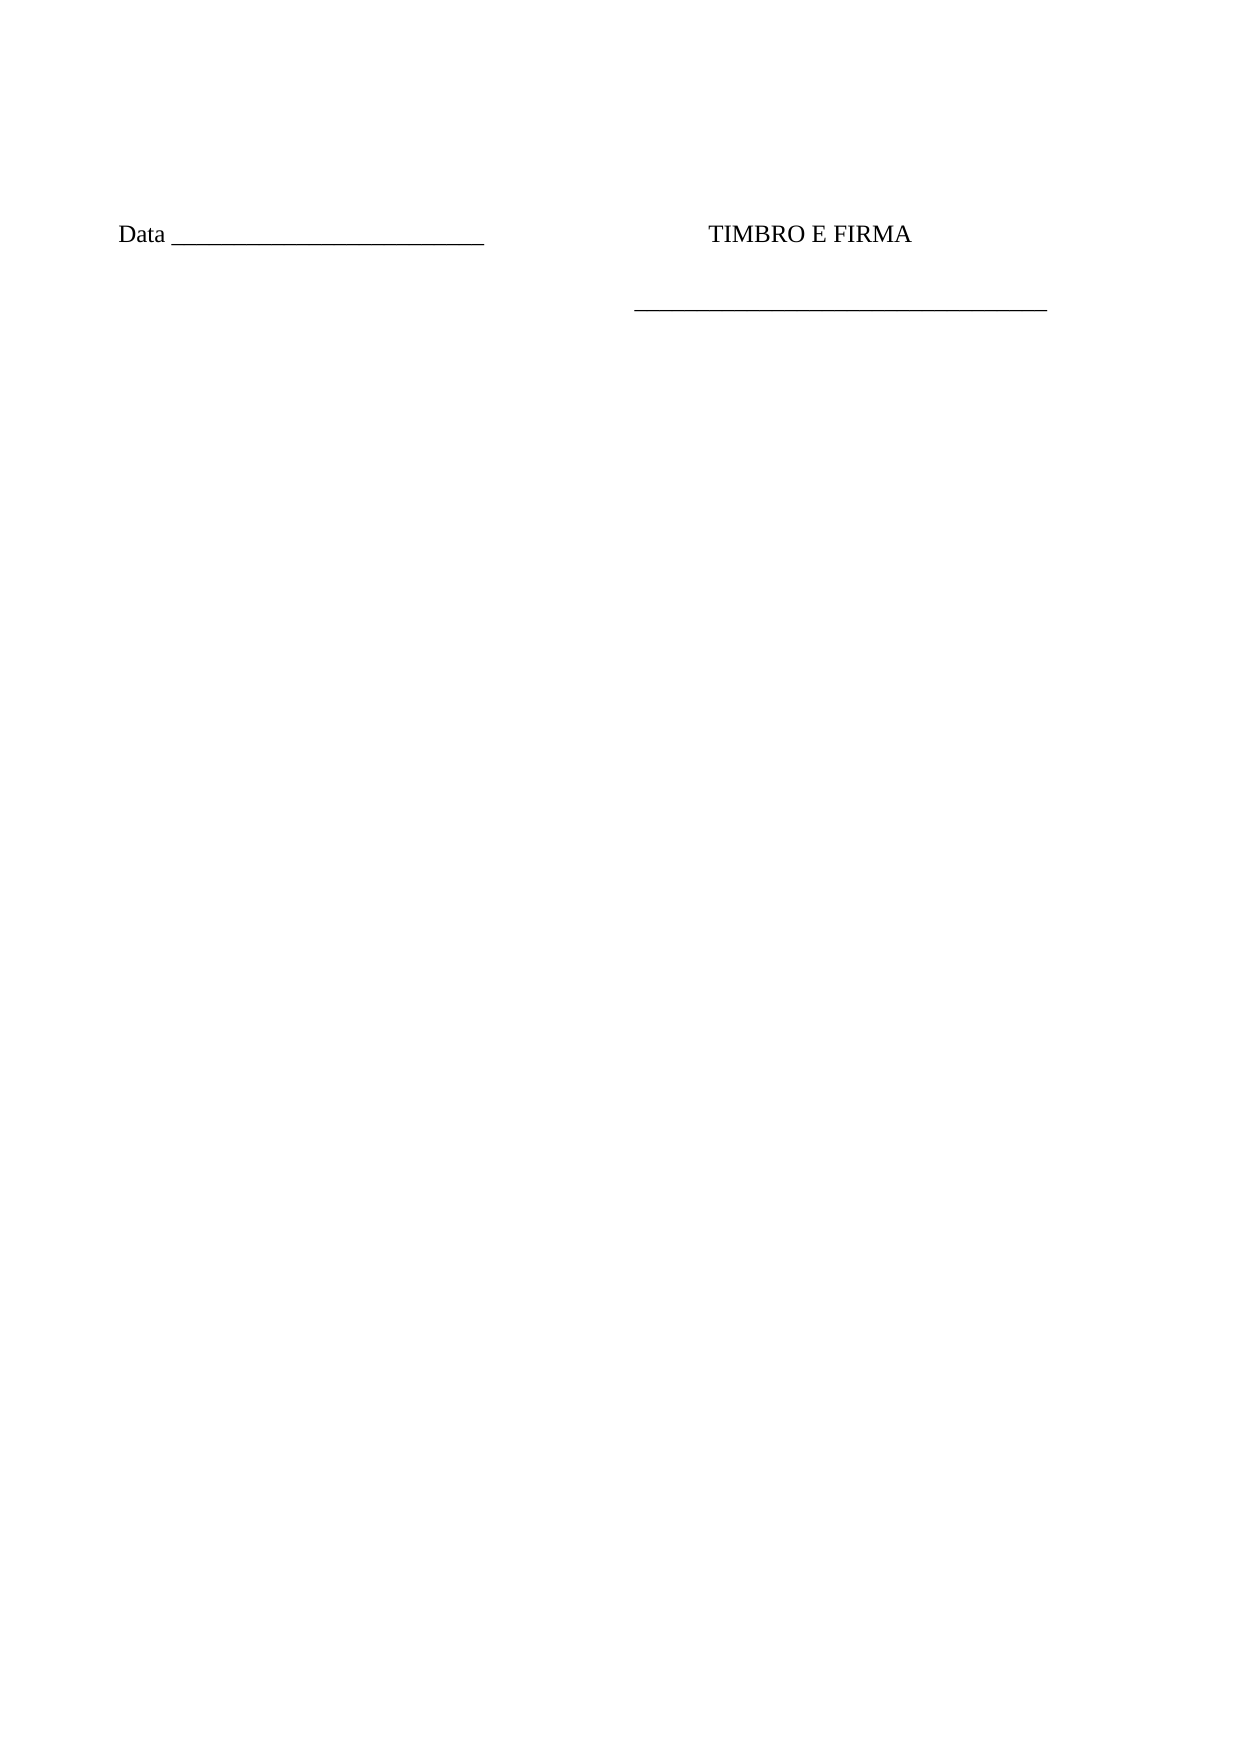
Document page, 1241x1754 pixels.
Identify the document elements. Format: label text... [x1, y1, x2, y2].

text Data _________________________ TIMBRO E FIRMA [118, 214, 1122, 248]
text _________________________________ [118, 281, 1122, 314]
